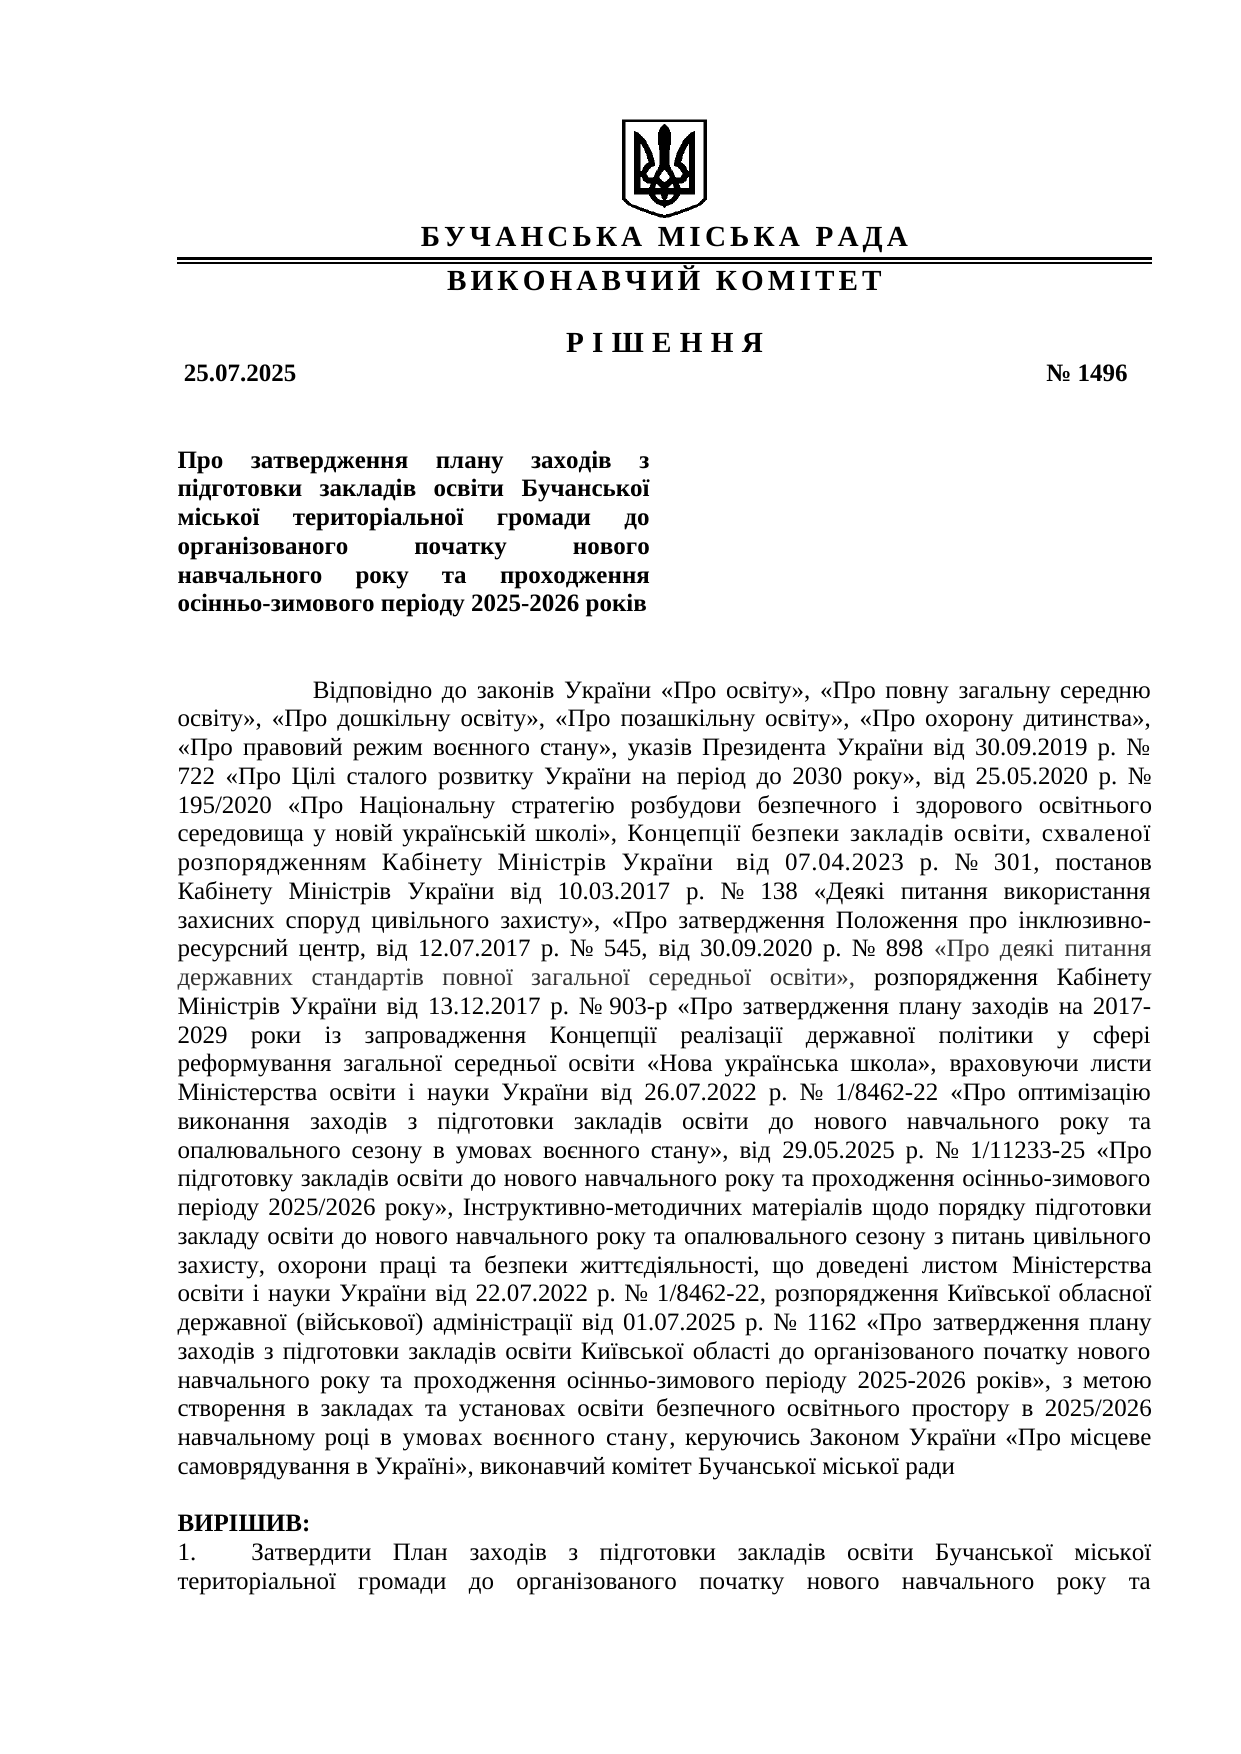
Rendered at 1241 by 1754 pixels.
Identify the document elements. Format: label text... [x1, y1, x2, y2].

text Відповідно до законів України «Про освіту», «Про повну загальну середню освіту», «Про дошкільну освіту», «Про позашкільну освіту», «Про охорону дитинства», «Про правовий режим воєнного стану», указів Президента України від 30.09.2019 р. № 722 «Про Цілі сталого розвитку України на період до 2030 року», від 25.05.2020 р. № 195/2020 «Про Національну стратегію розбудови безпечного і здорового освітнього середовища у новій українській школі», Концепції безпеки закладів освіти, схваленої розпорядженням Кабінету Міністрів України від 07.04.2023 р. № 301, постанов Кабінету Міністрів України від 10.03.2017 р. № 138 «Деякі питання використання захисних споруд цивільного захисту», «Про затвердження Положення про інклюзивно-ресурсний центр, від 12.07.2017 р. № 545, від 30.09.2020 р. № 898 «Про деякі питання державних стандартів повної загальної середньої освіти», розпорядження Кабінету Міністрів України від 13.12.2017 р. № 903-р «Про затвердження плану заходів на 2017-2029 роки із запровадження Концепції реалізації державної політики у сфері реформування загальної середньої освіти «Нова українська школа», враховуючи листи Міністерства освіти і науки України від 26.07.2022 р. № 1/8462-22 «Про оптимізацію виконання заходів з підготовки закладів освіти до нового навчального року та опалювального сезону в умовах воєнного стану», від 29.05.2025 р. № 1/11233-25 «Про підготовку закладів освіти до нового навчального року та проходження осінньо-зимового періоду 2025/2026 року», Інструктивно-методичних матеріалів щодо порядку підготовки закладу освіти до нового навчального року та опалювального сезону з питань цивільного захисту, охорони праці та безпеки життєдіяльності, що доведені листом Міністерства освіти і науки України від 22.07.2022 р. № 1/8462-22, розпорядження Київської обласної державної (військової) адміністрації від 01.07.2025 р. № 1162 «Про затвердження плану заходів з підготовки закладів освіти Київської області до організованого початку нового навчального року та проходження осінньо-зимового періоду 2025-2026 років», з метою створення в закладах та установах освіти безпечного освітнього простору в 2025/2026 навчальному році в умовах воєнного стану, керуючись Законом України «Про місцеве самоврядування в Україні», виконавчий комітет Бучанської міської ради [177, 847, 1152, 1480]
table_header ВИКОНАВЧИЙ КОМІТЕТ [177, 264, 1152, 325]
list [177, 1537, 1152, 1595]
text Про затвердження плану заходів з підготовки закладів освіти Бучанської міської територіальної громади до організованого початку нового навчального року та проходження осінньо-зимового періоду 2025-2026 років [177, 445, 650, 617]
text РІШЕННЯ [177, 325, 1152, 358]
picture [620, 118, 709, 219]
text 25.07.2025 № 1496 [177, 358, 1152, 387]
text Відповідно до законів України «Про освіту», «Про повну загальну середню освіту», «Про дошкільну освіту», «Про позашкільну освіту», «Про охорону дитинства», «Про правовий режим воєнного стану», указів Президента України від 30.09.2019 р. № 722 «Про Цілі сталого розвитку України на період до 2030 року», від 25.05.2020 р. № 195/2020 «Про Національну стратегію розбудови безпечного і здорового освітнього середовища у новій українській школі», Концепції безпеки закладів освіти, схваленої розпорядженням Кабінету Міністрів України від 07.04.2023 р. № 301, постанов Кабінету Міністрів України від 10.03.2017 р. № 138 «Деякі питання використання захисних споруд цивільного захисту», «Про затвердження Положення про інклюзивно-ресурсний центр, від 12.07.2017 р. № 545, від 30.09.2020 р. № 898 «Про деякі питання державних стандартів повної загальної середньої освіти», розпорядження Кабінету Міністрів України від 13.12.2017 р. № 903-р «Про затвердження плану заходів на 2017-2029 роки із запровадження Концепції реалізації державної політики у сфері реформування загальної середньої освіти «Нова українська школа», враховуючи листи Міністерства освіти і науки України від 26.07.2022 р. № 1/8462-22 «Про оптимізацію виконання заходів з підготовки закладів освіти до нового навчального року та опалювального сезону в умовах воєнного стану», від 29.05.2025 р. № 1/11233-25 «Про підготовку закладів освіти до нового навчального року та проходження осінньо-зимового періоду 2025/2026 року», Інструктивно-методичних матеріалів щодо порядку підготовки закладу освіти до нового навчального року та опалювального сезону з питань цивільного захисту, охорони праці та безпеки життєдіяльності, що доведені листом Міністерства освіти і науки України від 22.07.2022 р. № 1/8462-22, розпорядження Київської обласної державної (військової) адміністрації від 01.07.2025 р. № 1162 «Про затвердження плану заходів з підготовки закладів освіти Київської області до організованого початку нового навчального року та проходження осінньо-зимового періоду 2025-2026 років», з метою створення в закладах та установах освіти безпечного освітнього простору в 2025/2026 навчальному році в умовах воєнного стану, керуючись Законом України «Про місцеве самоврядування в Україні», виконавчий комітет Бучанської міської ради [177, 675, 1152, 847]
text ВИРІШИВ: [177, 1508, 1152, 1537]
text БУЧАНСЬКА МІСЬКА РАДА [177, 219, 1152, 252]
